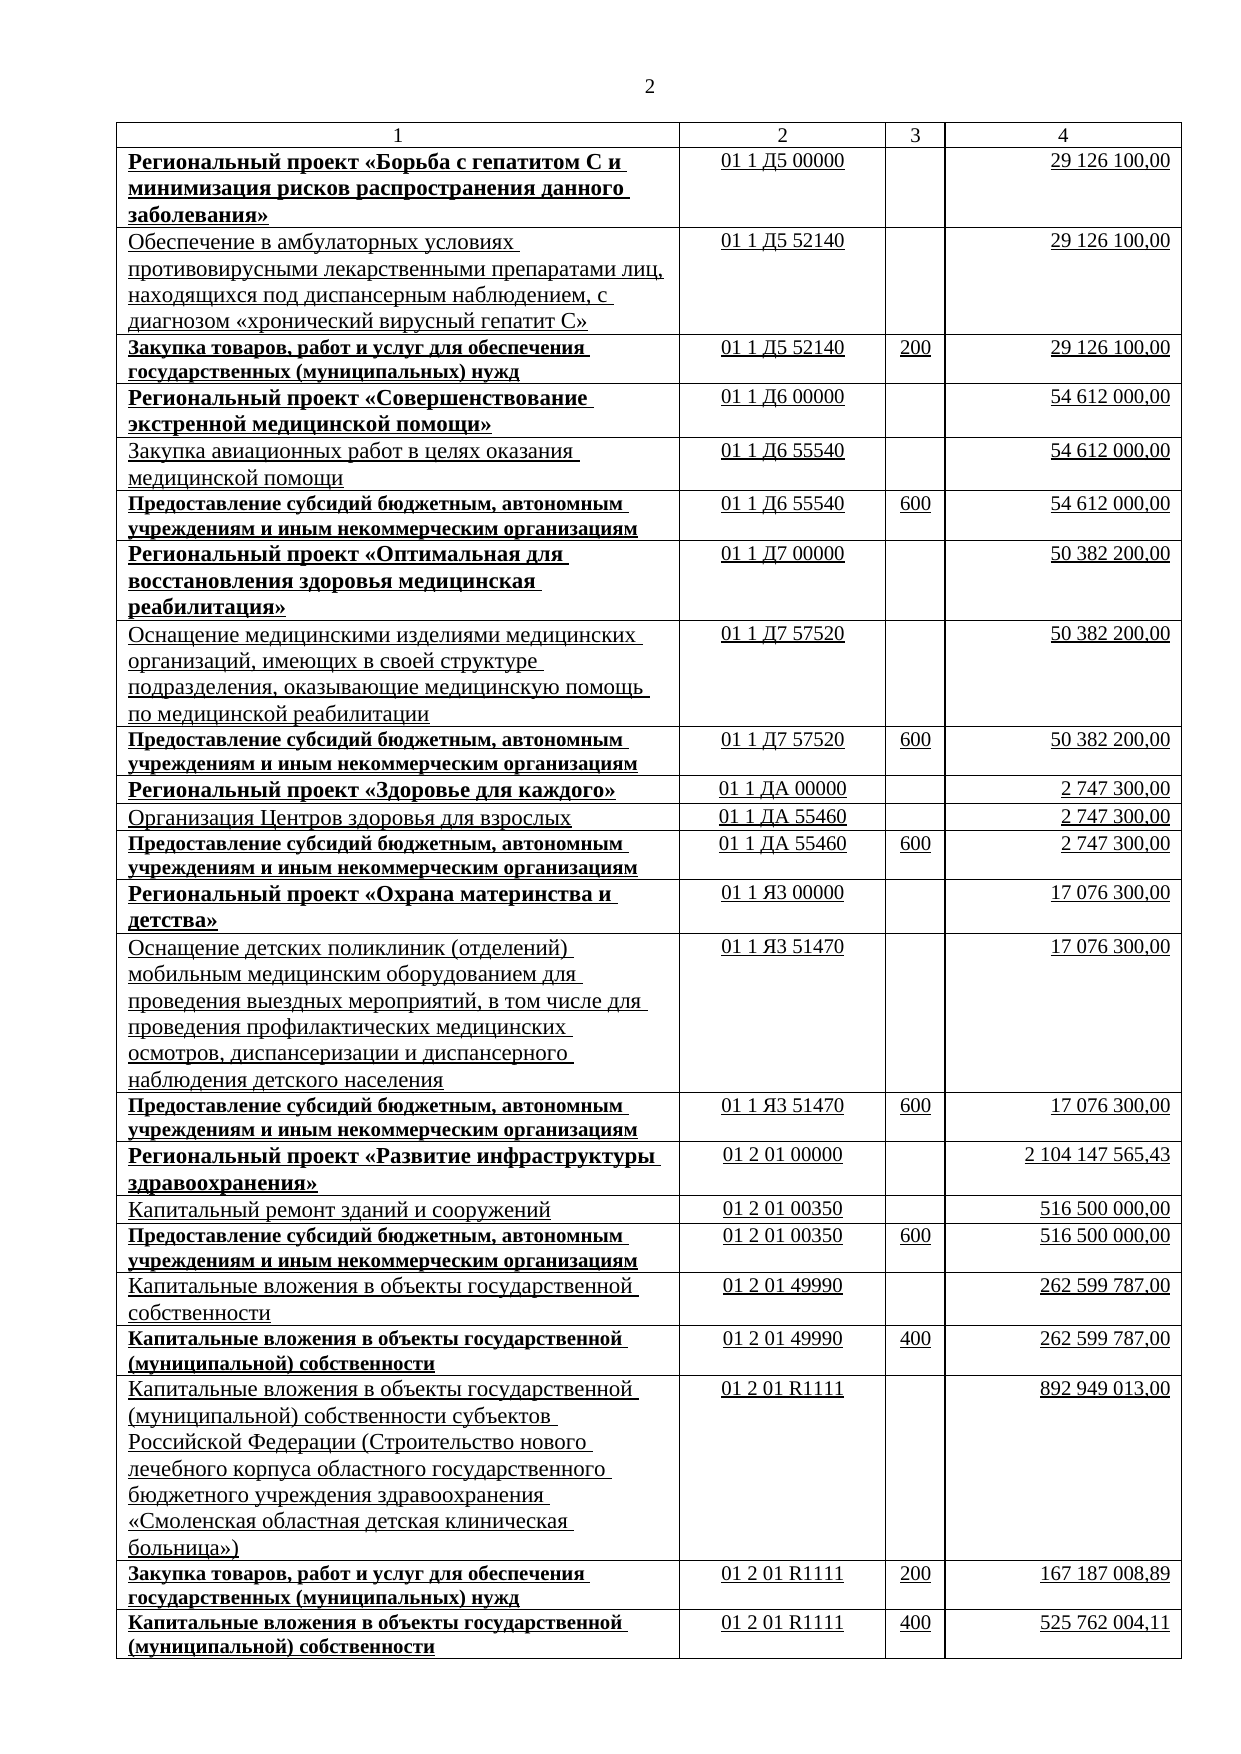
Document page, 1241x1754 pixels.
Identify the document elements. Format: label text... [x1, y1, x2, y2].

table_cell [886, 384, 944, 437]
table_cell 400 [886, 1610, 944, 1658]
table_cell 600 [886, 1093, 944, 1141]
table_cell 50 382 200,00 [946, 621, 1181, 726]
table_cell 2 747 300,00 [946, 831, 1181, 879]
table_cell 600 [886, 1224, 944, 1272]
table_cell Закупка товаров, работ и услуг для обеспечения государственных (муниципальных) нужд [117, 335, 679, 383]
table_cell Капитальный ремонт зданий и сооружений [117, 1196, 679, 1222]
table_cell 200 [886, 1561, 944, 1609]
table_cell 01 1 Д6 55540 [680, 438, 885, 490]
table_cell [886, 1376, 944, 1560]
table_cell 01 1 Я3 51470 [680, 1093, 885, 1141]
table_cell 01 2 01 49990 [680, 1273, 885, 1325]
table_cell 167 187 008,89 [946, 1561, 1181, 1609]
table_cell 54 612 000,00 [946, 491, 1181, 539]
table_cell 516 500 000,00 [946, 1196, 1181, 1222]
table_cell 01 1 Д5 52140 [680, 228, 885, 334]
table_cell [886, 880, 944, 933]
table_cell 01 1 ДА 55460 [680, 831, 885, 879]
table_cell 50 382 200,00 [946, 541, 1181, 619]
table_header 2 [680, 123, 885, 147]
table_cell 01 1 Д5 52140 [680, 335, 885, 383]
table_cell [886, 228, 944, 334]
table_cell 516 500 000,00 [946, 1224, 1181, 1272]
table_cell Предоставление субсидий бюджетным, автономным учреждениям и иным некоммерческим организациям [117, 831, 679, 879]
table_cell 29 126 100,00 [946, 335, 1181, 383]
table_cell 01 1 Д7 57520 [680, 621, 885, 726]
table_cell 50 382 200,00 [946, 727, 1181, 775]
table_cell 200 [886, 335, 944, 383]
table_cell Капитальные вложения в объекты государственной (муниципальной) собственности [117, 1610, 679, 1658]
table_header 4 [946, 123, 1181, 147]
table_cell 600 [886, 727, 944, 775]
table_cell [886, 1273, 944, 1325]
table_cell 2 747 300,00 [946, 776, 1181, 803]
table_cell Организация Центров здоровья для взрослых [117, 804, 679, 830]
table_cell Оснащение медицинскими изделиями медицинских организаций, имеющих в своей структуре подразделения, оказывающие медицинскую помощь по медицинской реабилитации [117, 621, 679, 726]
table_cell [886, 621, 944, 726]
table_cell Региональный проект «Оптимальная для восстановления здоровья медицинская реабилитация» [117, 541, 679, 619]
table_cell 262 599 787,00 [946, 1326, 1181, 1374]
table_cell Региональный проект «Охрана материнства и детства» [117, 880, 679, 933]
table_cell 01 1 Д5 00000 [680, 148, 885, 227]
table_cell [886, 1196, 944, 1222]
table_cell [886, 541, 944, 619]
table_cell 17 076 300,00 [946, 880, 1181, 933]
table_cell Региональный проект «Развитие инфраструктуры здравоохранения» [117, 1142, 679, 1195]
table_cell [886, 776, 944, 803]
table_cell 01 1 Я3 51470 [680, 934, 885, 1092]
table_cell 29 126 100,00 [946, 228, 1181, 334]
table_cell 2 747 300,00 [946, 804, 1181, 830]
table_cell 01 1 ДА 55460 [680, 804, 885, 830]
table_cell [886, 148, 944, 227]
table_cell 01 2 01 49990 [680, 1326, 885, 1374]
table_cell 892 949 013,00 [946, 1376, 1181, 1560]
table_cell Региональный проект «Здоровье для каждого» [117, 776, 679, 803]
table_cell 01 1 Д7 57520 [680, 727, 885, 775]
table_cell 01 2 01 00350 [680, 1196, 885, 1222]
table_cell 54 612 000,00 [946, 384, 1181, 437]
table_cell 01 1 Я3 00000 [680, 880, 885, 933]
table_cell 400 [886, 1326, 944, 1374]
table_cell Капитальные вложения в объекты государственной собственности [117, 1273, 679, 1325]
table_cell Капитальные вложения в объекты государственной (муниципальной) собственности [117, 1326, 679, 1374]
table_cell 01 2 01 R1111 [680, 1376, 885, 1560]
table_cell 01 1 ДА 00000 [680, 776, 885, 803]
table_cell 01 1 Д6 55540 [680, 491, 885, 539]
table_cell 600 [886, 831, 944, 879]
table_cell [886, 804, 944, 830]
table_cell Оснащение детских поликлиник (отделений) мобильным медицинским оборудованием для проведения выездных мероприятий, в том числе для проведения профилактических медицинских осмотров, диспансеризации и диспансерного наблюдения детского населения [117, 934, 679, 1092]
table_cell 600 [886, 491, 944, 539]
table_cell Обеспечение в амбулаторных условиях противовирусными лекарственными препаратами лиц, находящихся под диспансерным наблюдением, с диагнозом «хронический вирусный гепатит С» [117, 228, 679, 334]
table_cell 17 076 300,00 [946, 1093, 1181, 1141]
table_cell Предоставление субсидий бюджетным, автономным учреждениям и иным некоммерческим организациям [117, 727, 679, 775]
table_header 3 [886, 123, 944, 147]
table_cell Региональный проект «Борьба с гепатитом С и минимизация рисков распространения данного заболевания» [117, 148, 679, 227]
table_cell Предоставление субсидий бюджетным, автономным учреждениям и иным некоммерческим организациям [117, 1093, 679, 1141]
table_cell Закупка авиационных работ в целях оказания медицинской помощи [117, 438, 679, 490]
table_cell 525 762 004,11 [946, 1610, 1181, 1658]
table_cell 01 2 01 00350 [680, 1224, 885, 1272]
table_cell 01 2 01 00000 [680, 1142, 885, 1195]
table_cell 01 2 01 R1111 [680, 1561, 885, 1609]
table_cell Капитальные вложения в объекты государственной (муниципальной) собственности субъектов Российской Федерации (Строительство нового лечебного корпуса областного государственного бюджетного учреждения здравоохранения «Смоленская областная детская клиническая больница») [117, 1376, 679, 1560]
table_cell 2 104 147 565,43 [946, 1142, 1181, 1195]
table_cell Региональный проект «Совершенствование экстренной медицинской помощи» [117, 384, 679, 437]
table_cell [886, 438, 944, 490]
table_cell 29 126 100,00 [946, 148, 1181, 227]
table_cell [886, 1142, 944, 1195]
table_cell 54 612 000,00 [946, 438, 1181, 490]
table_cell [886, 934, 944, 1092]
table_header 1 [117, 123, 679, 147]
table_cell Предоставление субсидий бюджетным, автономным учреждениям и иным некоммерческим организациям [117, 491, 679, 539]
table_cell Закупка товаров, работ и услуг для обеспечения государственных (муниципальных) нужд [117, 1561, 679, 1609]
table_cell 01 2 01 R1111 [680, 1610, 885, 1658]
table_cell Предоставление субсидий бюджетным, автономным учреждениям и иным некоммерческим организациям [117, 1224, 679, 1272]
table_cell 01 1 Д6 00000 [680, 384, 885, 437]
table_cell 17 076 300,00 [946, 934, 1181, 1092]
table_cell 01 1 Д7 00000 [680, 541, 885, 619]
table_cell 262 599 787,00 [946, 1273, 1181, 1325]
